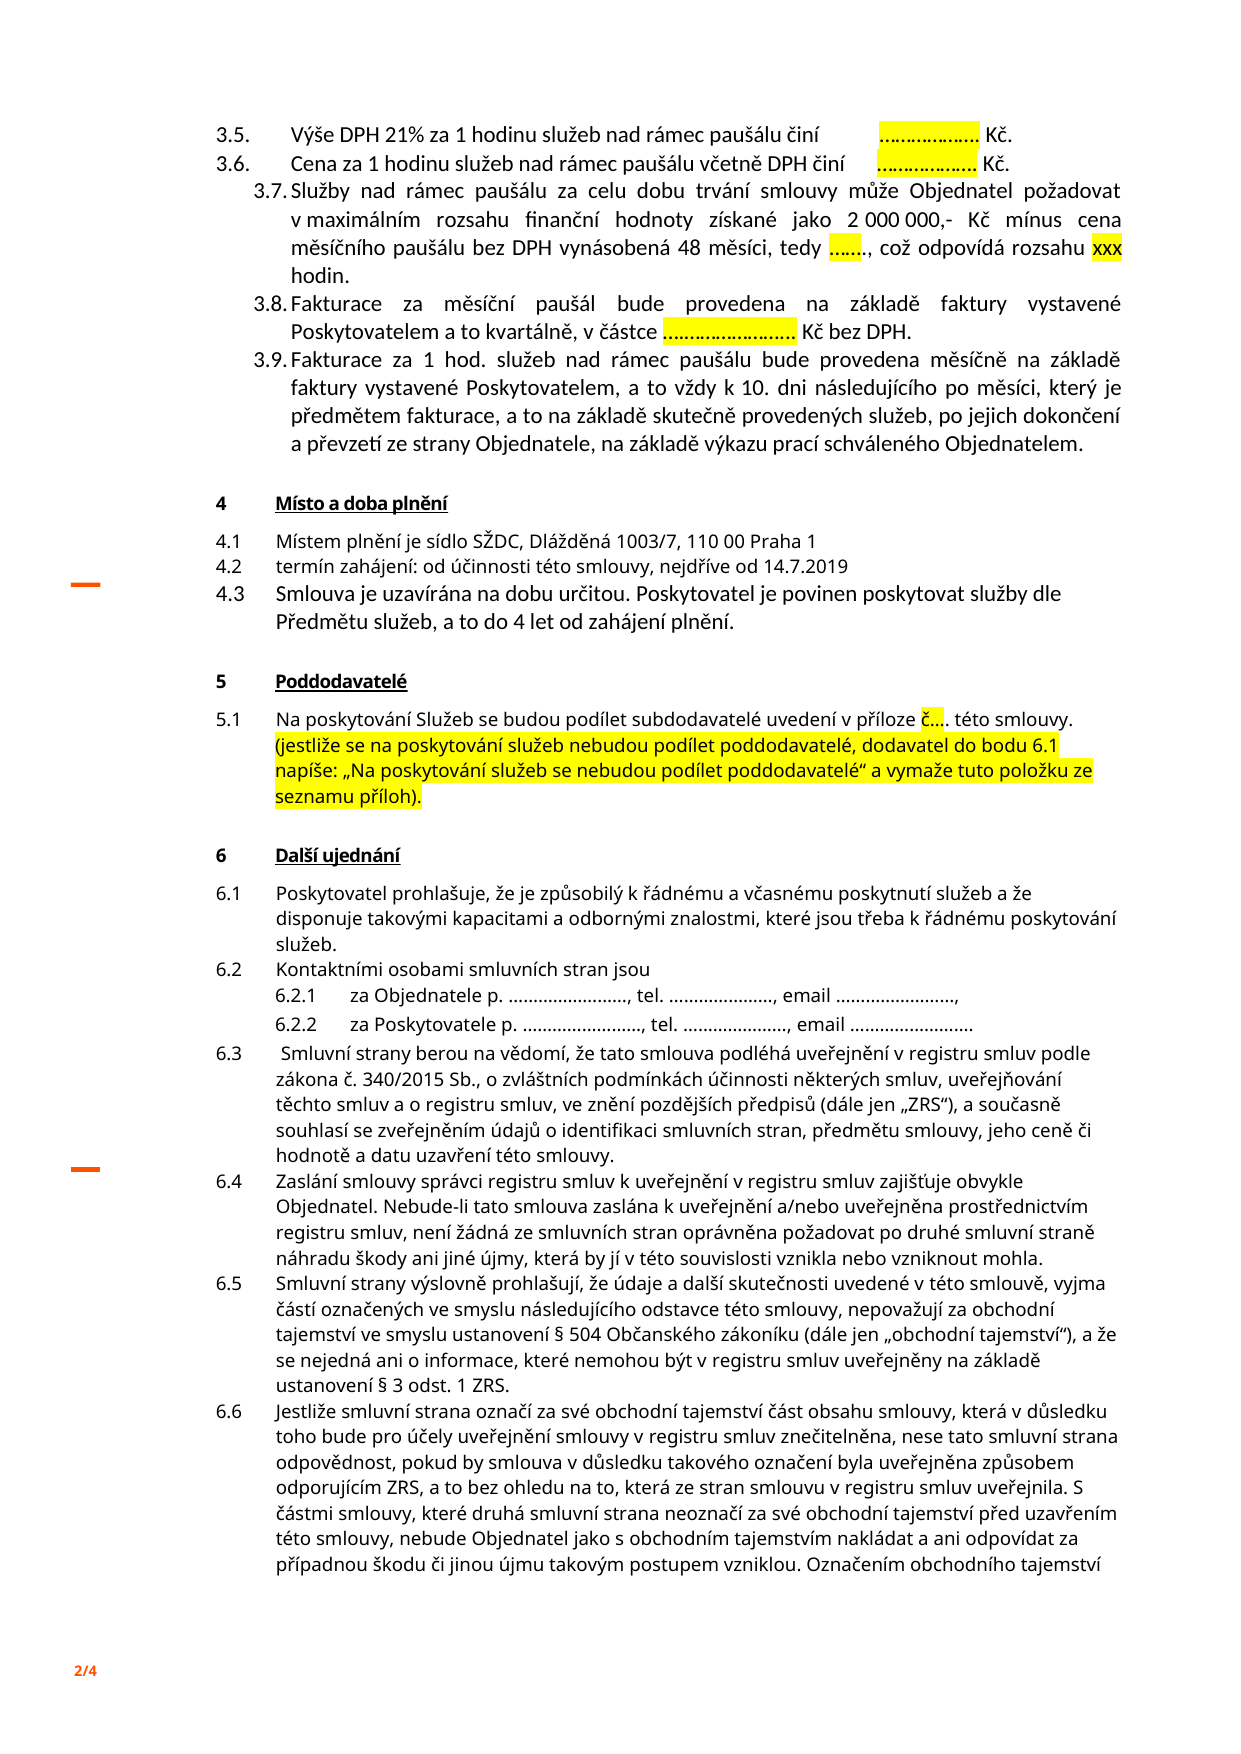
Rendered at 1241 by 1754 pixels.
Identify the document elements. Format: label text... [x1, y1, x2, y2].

subtitle Místem plnění je sídlo SŽDC, Dlážděná 1003/7, 110 00 Praha 1 [216, 528, 1122, 554]
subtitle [216, 1398, 1122, 1577]
text (jestliže se na poskytování služeb nebudou podílet poddodavatelé, dodavatel do bodu 6.1 napíše: „Na poskytování služeb se nebudou podílet poddodavatelé“ a vymaže tuto položku ze seznamu příloh). [422, 732, 1122, 809]
subtitle Smluvní strany výslovně prohlašují, že údaje a další skutečnosti uvedené v této smlouvě, vyjma částí označených ve smyslu následujícího odstavce této smlouvy, nepovažují za obchodní tajemství ve smyslu ustanovení § 504 Občanského zákoníku (dále jen „obchodní tajemství“), a že se nejedná ani o informace, které nemohou být v registru smluv uveřejněny na základě ustanovení § 3 odst. 1 ZRS. [216, 1270, 1122, 1398]
subtitle za Poskytovatele p. ……………………, tel. …………………, email ……………………. [275, 1011, 1122, 1037]
subtitle za Objednatele p. ……………………, tel. …………………, email ……………………, [275, 982, 1122, 1008]
subtitle Místo a doba plnění [216, 490, 1122, 516]
subtitle Poskytovatel prohlašuje, že je způsobilý k řádnému a včasnému poskytnutí služeb a že disponuje takovými kapacitami a odbornými znalostmi, které jsou třeba k řádnému poskytování služeb. [216, 880, 1122, 957]
subtitle Kontaktními osobami smluvních stran jsou [216, 957, 1122, 982]
list Fakturace za 1 hod. služeb nad rámec paušálu bude provedena měsíčně na základě faktury vystavené Poskytovatelem, a to vždy k 10. dni následujícího po měsíci, který je předmětem fakturace, a to na základě skutečně provedených služeb, po jejich dokončení a převzetí ze strany Objednatele, na základě výkazu prací schváleného Objednatelem. [253, 345, 1122, 457]
subtitle Poddodavatelé [216, 669, 1122, 694]
subtitle Další ujednání [216, 842, 1122, 868]
subtitle Smlouva je uzavírána na dobu určitou. Poskytovatel je povinen poskytovat služby dle Předmětu služeb, a to do 4 let od zahájení plnění. [216, 579, 1122, 635]
list Výše DPH 21% za 1 hodinu služeb nad rámec paušálu činí ………………. Kč. [216, 121, 879, 149]
subtitle Smluvní strany berou na vědomí, že tato smlouva podléhá uveřejnění v registru smluv podle zákona č. 340/2015 Sb., o zvláštních podmínkách účinnosti některých smluv, uveřejňování těchto smluv a o registru smluv, ve znění pozdějších předpisů (dále jen „ZRS“), a současně souhlasí se zveřejněním údajů o identifikaci smluvních stran, předmětu smlouvy, jeho ceně či hodnotě a datu uzavření této smlouvy. [216, 1041, 1122, 1168]
list Výše DPH 21% za 1 hodinu služeb nad rámec paušálu činí ………………. Kč. [980, 121, 1122, 149]
list Cena za 1 hodinu služeb nad rámec paušálu včetně DPH činí ………………. Kč. [216, 149, 877, 177]
list Fakturace za měsíční paušál bude provedena na základě faktury vystavené Poskytovatelem a to kvartálně, v částce ….………………... Kč bez DPH. [253, 289, 1122, 345]
subtitle termín zahájení: od účinnosti této smlouvy, nejdříve od 14.7.2019 [216, 554, 1122, 579]
subtitle Na poskytování Služeb se budou podílet subdodavatelé uvedení v příloze č…. této smlouvy. [216, 707, 921, 732]
list Služby nad rámec paušálu za celu dobu trvání smlouvy může Objednatel požadovat v maximálním rozsahu finanční hodnoty získané jako 2 000 000,- Kč mínus cena měsíčního paušálu bez DPH vynásobená 48 měsíci, tedy ……., což odpovídá rozsahu xxx hodin. [253, 177, 1122, 289]
subtitle Zaslání smlouvy správci registru smluv k uveřejnění v registru smluv zajišťuje obvykle Objednatel. Nebude-li tato smlouva zaslána k uveřejnění a/nebo uveřejněna prostřednictvím registru smluv, není žádná ze smluvních stran oprávněna požadovat po druhé smluvní straně náhradu škody ani jiné újmy, která by jí v této souvislosti vznikla nebo vzniknout mohla. [216, 1168, 1122, 1270]
